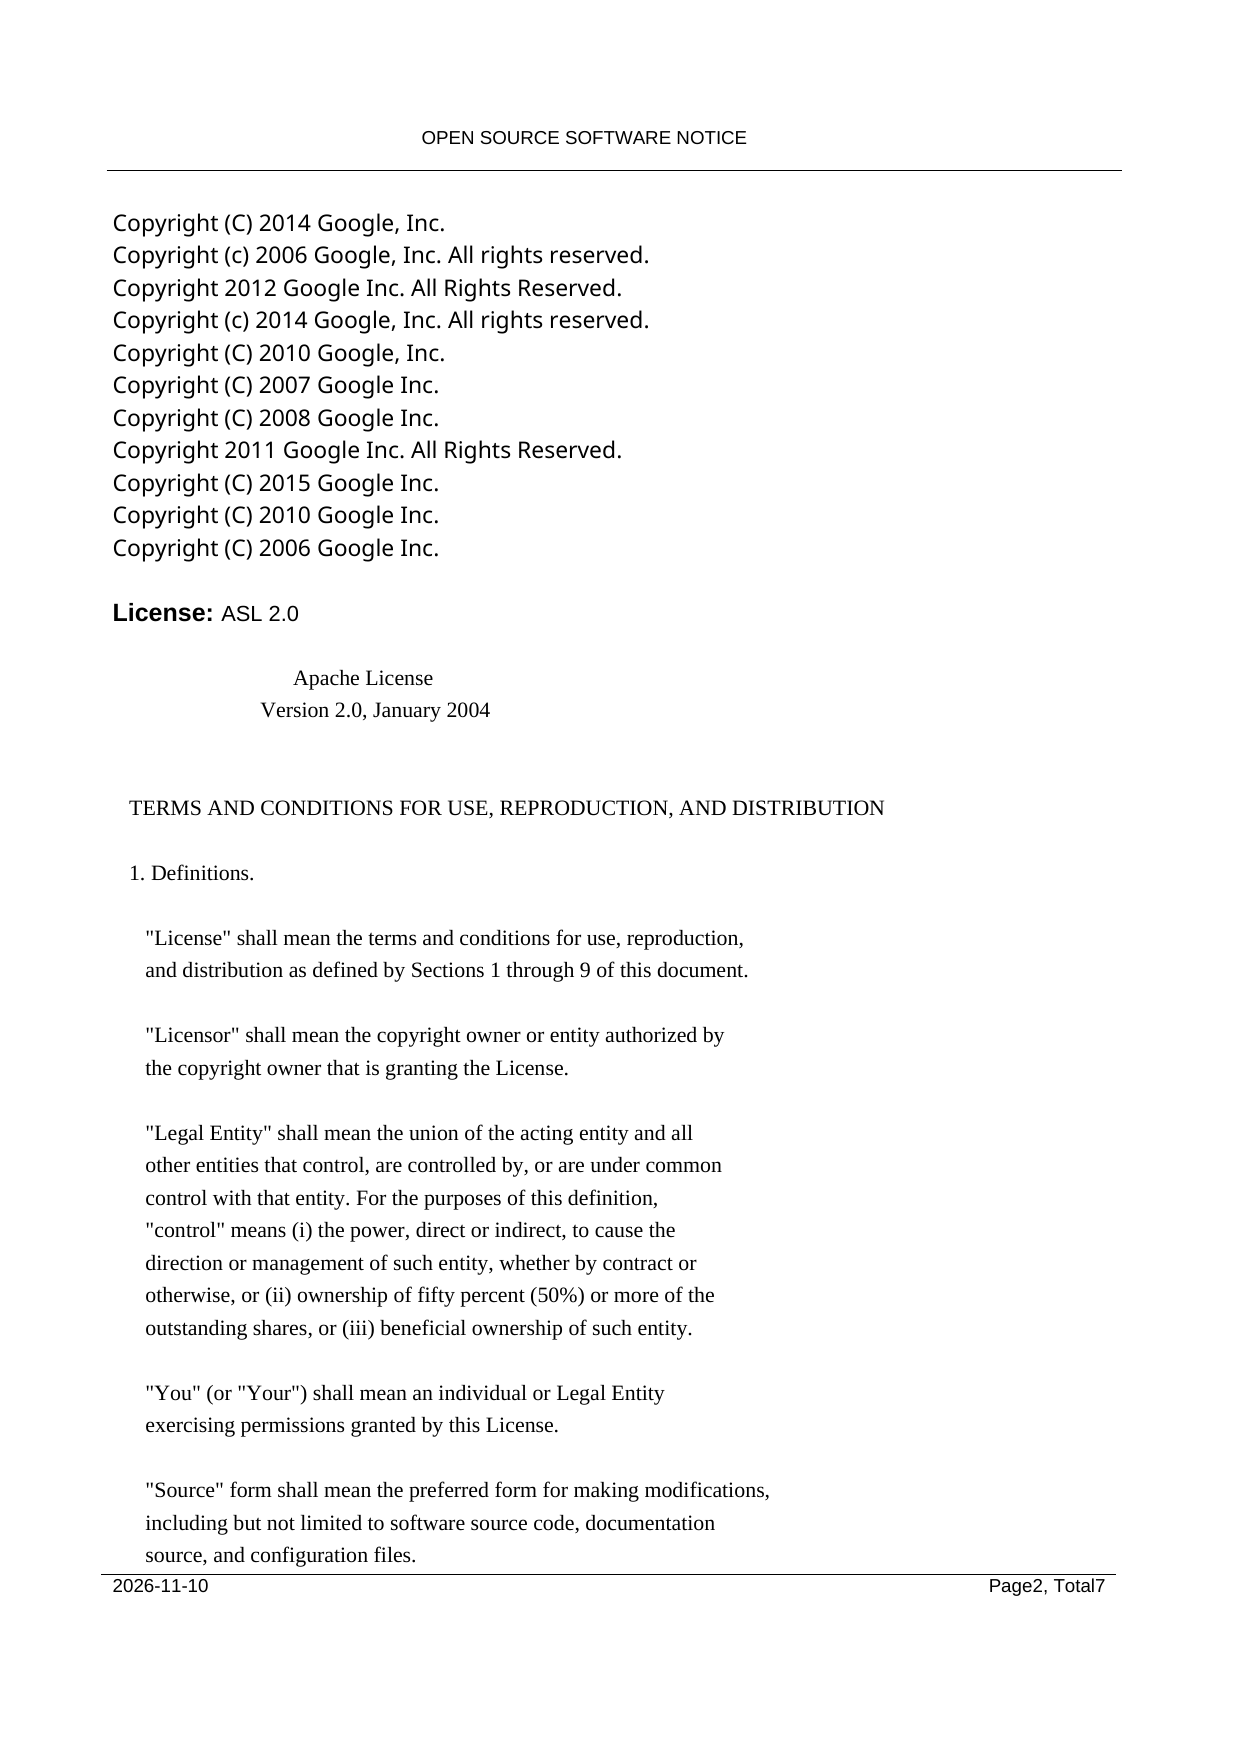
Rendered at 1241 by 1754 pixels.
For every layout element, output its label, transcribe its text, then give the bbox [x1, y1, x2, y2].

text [112, 629, 1128, 1571]
text License: ASL 2.0 [112, 596, 1128, 629]
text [112, 206, 1128, 596]
